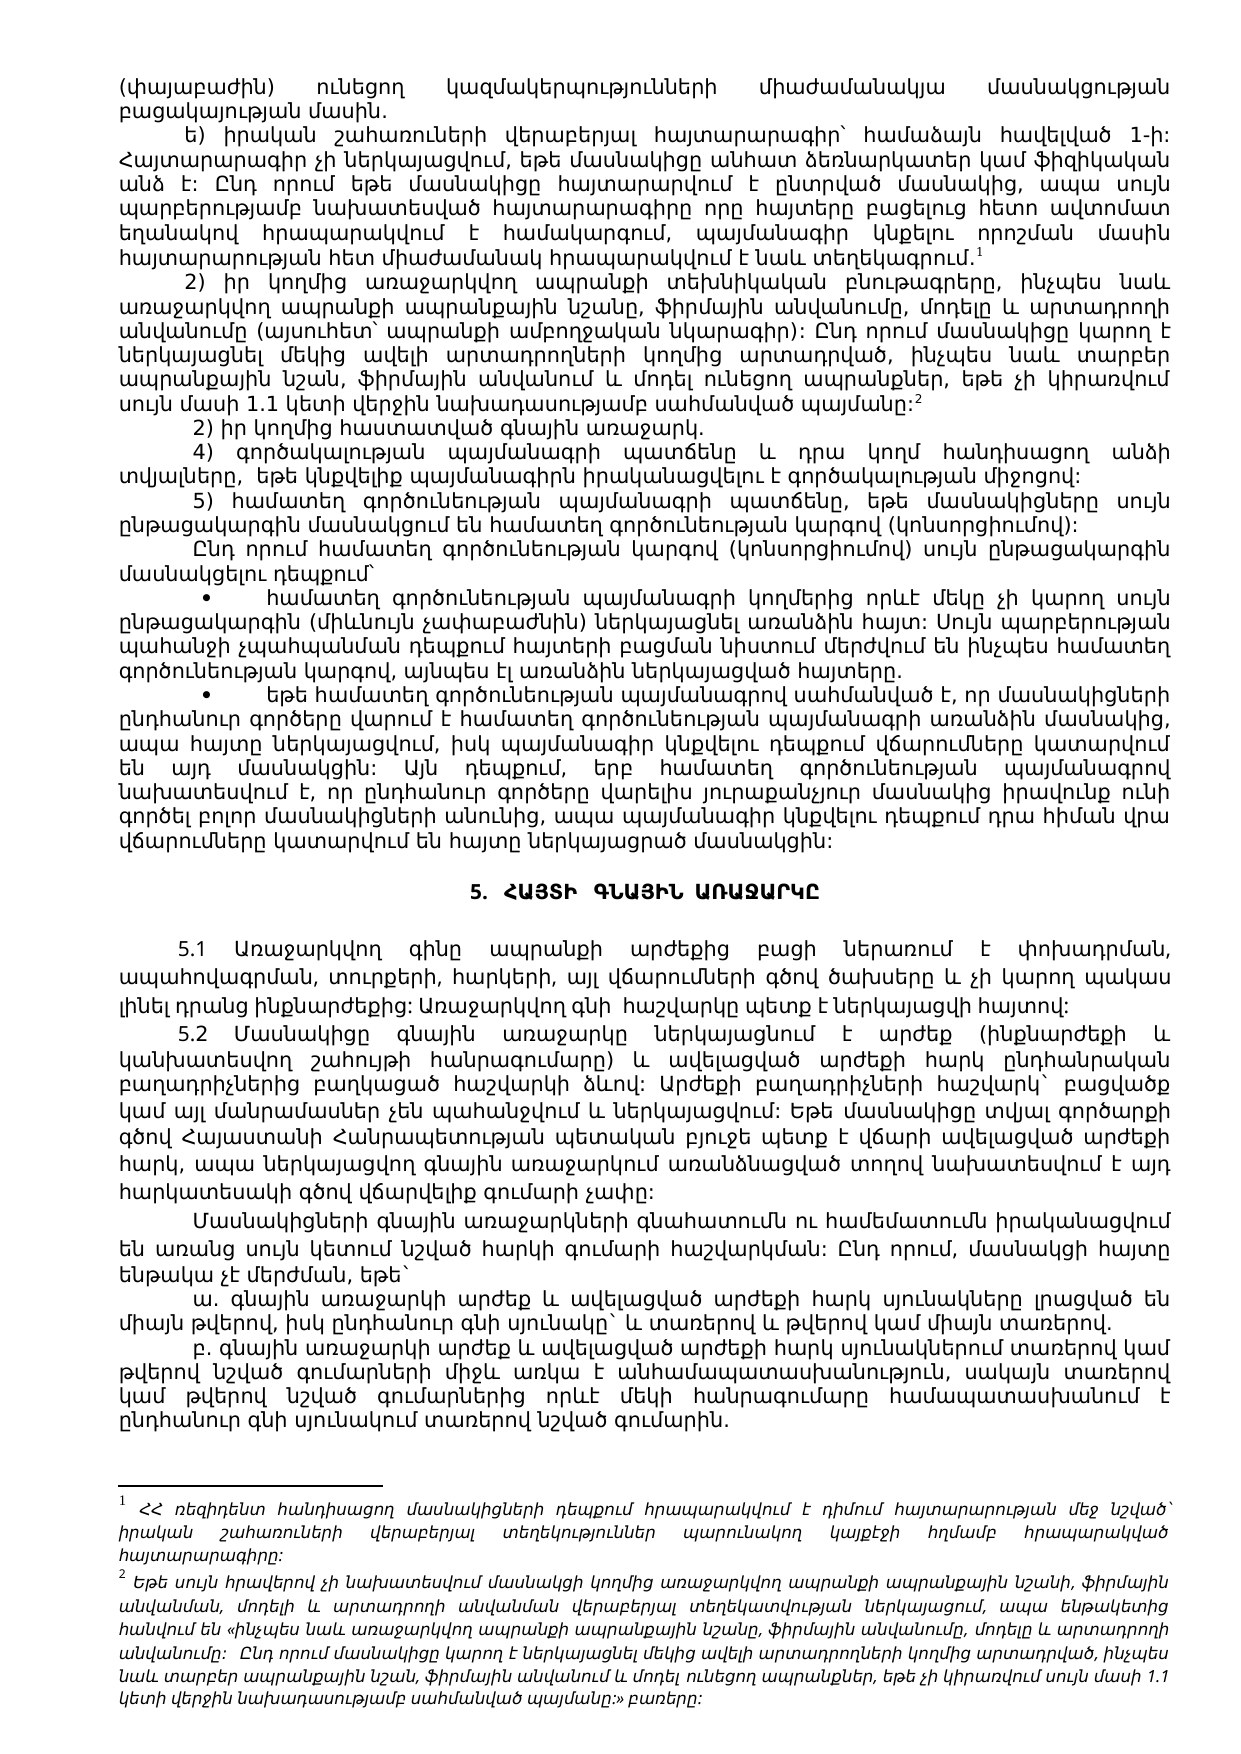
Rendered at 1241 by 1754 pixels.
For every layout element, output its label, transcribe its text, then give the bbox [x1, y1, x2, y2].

list եթե համատեղ գործունեության պայմանագրով սահմանված է, որ մասնակիցների ընդհանուր գործերը վարում է համատեղ գործունեության պայմանագրի առանձին մասնակից, ապա հայտը ներկայացվում, իսկ պայմանագիր կնքվելու դեպքում վճարումները կատարվում են այդ մասնակցին: Այն դեպքում, երբ համատեղ գործունեության պայմանագրով նախատեսվում է, որ ընդհանուր գործերը վարելիս յուրաքանչյուր մասնակից իրավունք ունի գործել բոլոր մասնակիցների անունից, ապա պայմանագիր կնքվելու դեպքում դրա հիման վրա վճարումները կատարվում են հայտը ներկայացրած մասնակցին: [118, 683, 1171, 853]
text բ. գնային առաջարկի արժեք և ավելացված արժեքի հարկ սյունակներում տառերով կամ թվերով նշված գումարների միջև առկա է անհամապատասխանություն, սակայն տառերով կամ թվերով նշված գումարներից որևէ մեկի հանրագումարը համապատասխանում է ընդհանուր գնի սյունակում տառերով նշված գումարին. [118, 1336, 1171, 1433]
text 5. ՀԱՅՏԻ ԳՆԱՅԻՆ ԱՌԱՋԱՐԿԸ [118, 877, 1171, 906]
text ա. գնային առաջարկի արժեք և ավելացված արժեքի հարկ սյունակները լրացված են միայն թվերով, իսկ ընդհանուր գնի սյունակը` և տառերով և թվերով կամ միայն տառերով. [118, 1287, 1171, 1336]
text 5.1 Առաջարկվող գինը ապրանքի արժեքից բացի ներառում է փոխադրման, ապահովագրման, տուրքերի, հարկերի, այլ վճարումների գծով ծախսերը և չի կարող պակաս լինել դրանց ինքնարժեքից: Առաջարկվող գնի հաշվարկը պետք է ներկայացվի հայտով: [118, 934, 1171, 1019]
text ե) իրական շահառուների վերաբերյալ հայտարարագիր՝ համաձայն հավելված 1-ի: Հայտարարագիր չի ներկայացվում, եթե մասնակիցը անհատ ձեռնարկատեր կամ ֆիզիկական անձ է: Ընդ որում եթե մասնակիցը հայտարարվում է ընտրված մասնակից, ապա սույն պարբերությամբ նախատեսված հայտարարագիրը որը հայտերը բացելուց հետո ավտոմատ եղանակով հրապարակվում է համակարգում, պայմանագիր կնքելու որոշման մասին հայտարարության հետ միաժամանակ հրապարակվում է նաև տեղեկագրում․ [118, 123, 1171, 270]
text 5.2 Մասնակիցը գնային առաջարկը ներկայացնում է արժեք (ինքնարժեքի և կանխատեսվող շահույթի հանրագումարը) և ավելացված արժեքի հարկ ընդհանրական բաղադրիչներից բաղկացած հաշվարկի ձևով: Արժեքի բաղադրիչների հաշվարկ` բացվածք կամ այլ մանրամասներ չեն պահանջվում և ներկայացվում: Եթե մասնակիցը տվյալ գործարքի գծով Հայաստանի Հանրապետության պետական բյուջե պետք է վճարի ավելացված արժեքի հարկ, ապա ներկայացվող գնային առաջարկում առանձնացված տողով նախատեսվում է այդ հարկատեսակի գծով վճարվելիք գումարի չափը: [118, 1019, 1171, 1206]
text 5) համատեղ գործունեության պայմանագրի պատճենը, եթե մասնակիցները սույն ընթացակարգին մասնակցում են համատեղ գործունեության կարգով (կոնսորցիումով): [118, 489, 1171, 537]
text 4) գործակալության պայմանագրի պատճենը և դրա կողմ հանդիսացող անձի տվյալները, եթե կնքվելիք պայմանագիրն իրականացվելու է գործակալության միջոցով: [118, 440, 1171, 489]
text Մասնակիցների գնային առաջարկների գնահատումն ու համեմատումն իրականացվում են առանց սույն կետում նշված հարկի գումարի հաշվարկման: Ընդ որում, մասնակցի հայտը ենթակա չէ մերժման, եթե` [118, 1206, 1171, 1287]
list համատեղ գործունեության պայմանագրի կողմերից որևէ մեկը չի կարող սույն ընթացակարգին (միևնույն չափաբաժնին) ներկայացնել առանձին հայտ: Սույն պարբերության պահանջի չպահպանման դեպքում հայտերի բացման նիստում մերժվում են ինչպես համատեղ գործունեության կարգով, այնպես էլ առանձին ներկայացված հայտերը. [118, 586, 1171, 683]
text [118, 75, 1171, 123]
text 2) իր կողմից հաստատված գնային առաջարկ. [118, 416, 1171, 440]
text Ընդ որում համատեղ գործունեության կարգով (կոնսորցիումով) սույն ընթացակարգին մասնակցելու դեպքում՝ [118, 537, 1171, 586]
text 2) իր կողմից առաջարկվող ապրանքի տեխնիկական բնութագրերը, ինչպես նաև առաջարկվող ապրանքի ապրանքային նշանը, ֆիրմային անվանումը, մոդելը և արտադրողի անվանումը (այսուհետ՝ ապրանքի ամբողջական նկարագիր): Ընդ որում մասնակիցը կարող է ներկայացնել մեկից ավելի արտադրողների կողմից արտադրված, ինչպես նաև տարբեր ապրանքային նշան, ֆիրմային անվանում և մոդել ունեցող ապրանքներ, եթե չի կիրառվում սույն մասի 1.1 կետի վերջին նախադասությամբ սահմանված պայմանը: [118, 270, 1171, 416]
